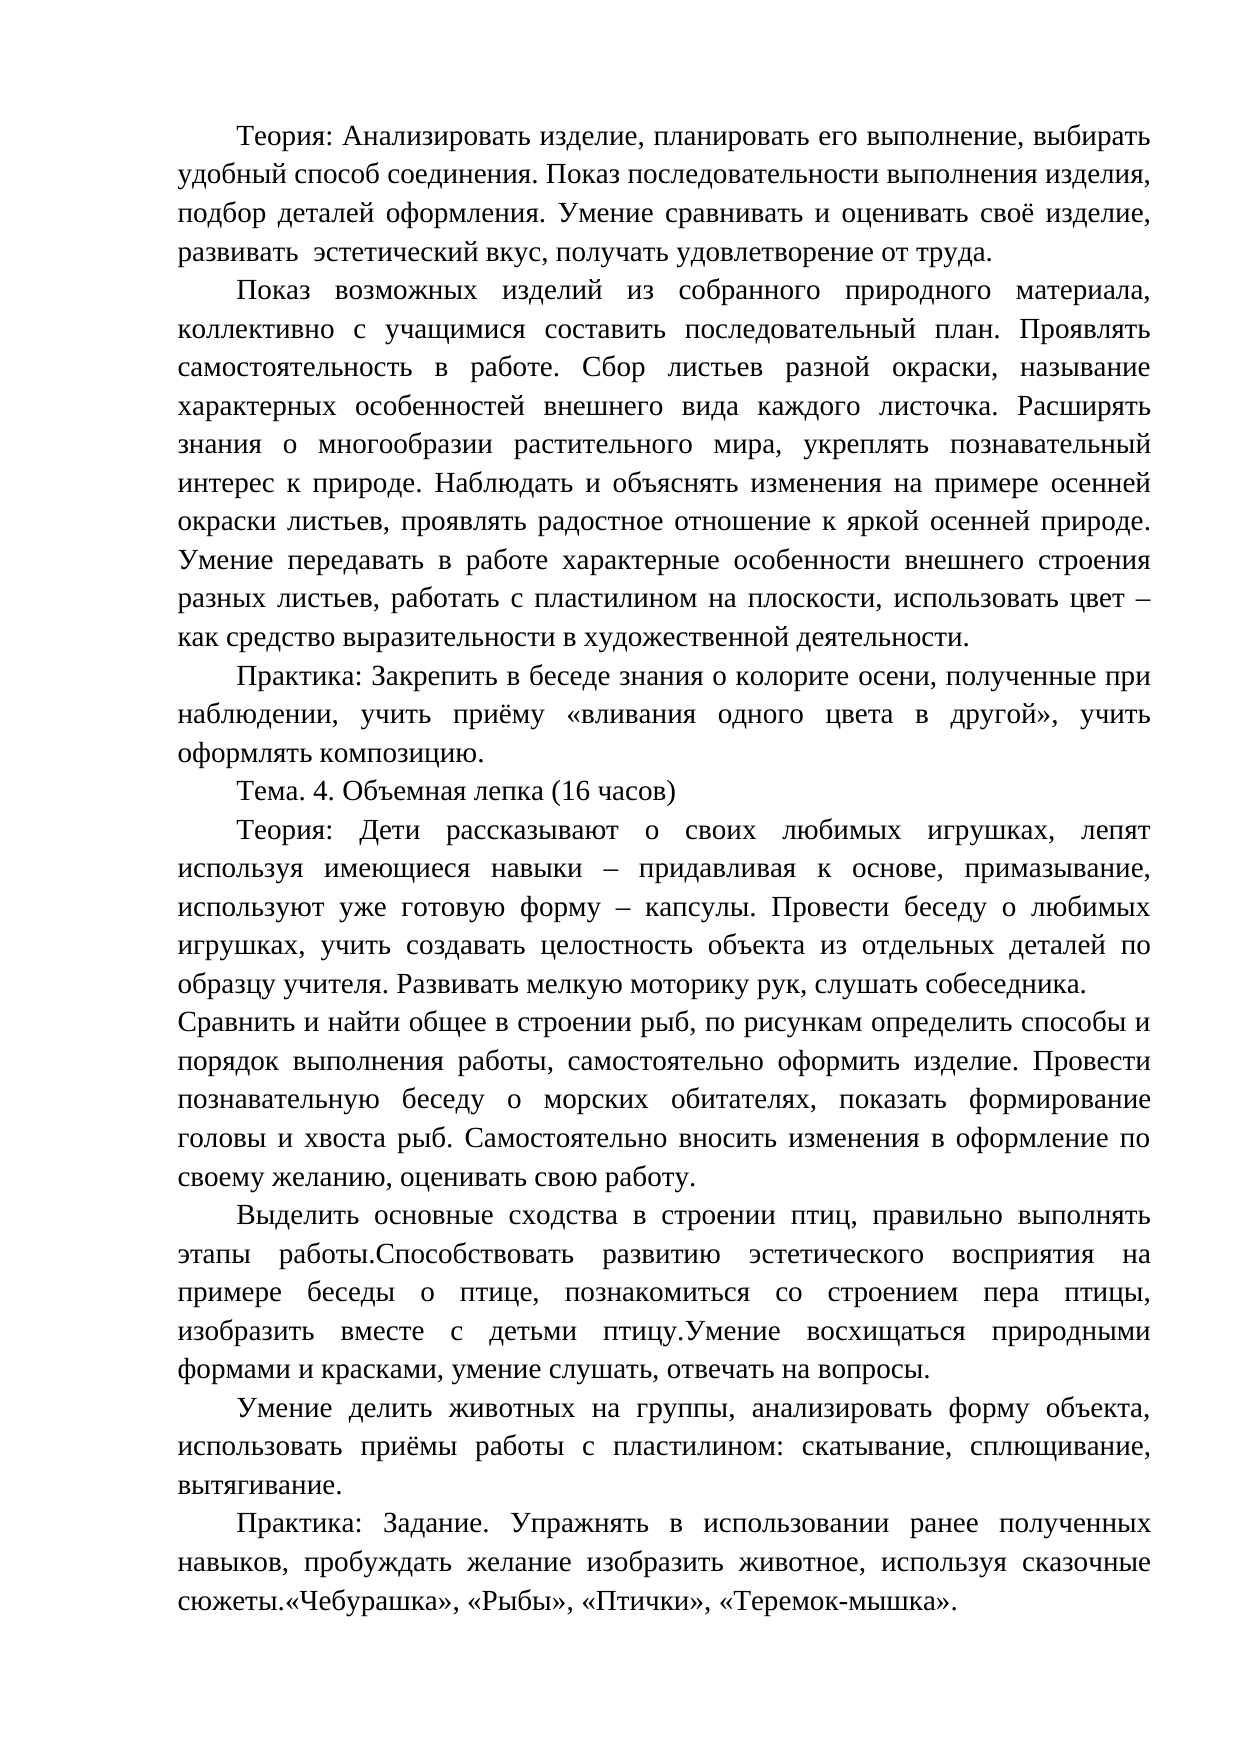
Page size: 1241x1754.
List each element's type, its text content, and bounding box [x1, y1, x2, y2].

text Показ возможных изделий из собранного природного материала, коллективно с учащимися составить последовательный план. Проявлять самостоятельность в работе. Сбор листьев разной окраски, называние характерных особенностей внешнего вида каждого листочка. Расширять знания о многообразии растительного мира, укреплять познавательный интерес к природе. Наблюдать и объяснять изменения на примере осенней окраски листьев, проявлять радостное отношение к яркой осенней природе. Умение передавать в работе характерные особенности внешнего строения разных листьев, работать с пластилином на плоскости, использовать цвет – как средство выразительности в художественной деятельности. [177, 272, 1152, 653]
text Практика: Закрепить в беседе знания о колорите осени, полученные при наблюдении, учить приёму «вливания одного цвета в другой», учить оформлять композицию. [177, 658, 1152, 768]
text Теория: Анализировать изделие, планировать его выполнение, выбирать удобный способ соединения. Показ последовательности выполнения изделия, подбор деталей оформления. Умение сравнивать и оценивать своё изделие, развивать эстетический вкус, получать удовлетворение от труда. [177, 118, 1152, 267]
text Умение делить животных на группы, анализировать форму объекта, использовать приёмы работы с пластилином: скатывание, сплющивание, вытягивание. [177, 1390, 1152, 1501]
text Выделить основные сходства в строении птиц, правильно выполнять этапы работы.Способствовать развитию эстетического восприятия на примере беседы о птице, познакомиться со строением пера птицы, изобразить вместе с детьми птицу.Умение восхищаться природными формами и красками, умение слушать, отвечать на вопросы. [177, 1197, 1152, 1385]
text Тема. 4. Объемная лепка (16 часов) [177, 773, 1152, 807]
text Практика: Задание. Упражнять в использовании ранее полученных навыков, пробуждать желание изобразить животное, используя сказочные сюжеты.«Чебурашка», «Рыбы», «Птички», «Теремок-мышка». [177, 1506, 1152, 1616]
text Сравнить и найти общее в строении рыб, по рисункам определить способы и порядок выполнения работы, самостоятельно оформить изделие. Провести познавательную беседу о морских обитателях, показать формирование головы и хвоста рыб. Самостоятельно вносить изменения в оформление по своему желанию, оценивать свою работу. [177, 1004, 1152, 1192]
text Теория: Дети рассказывают о своих любимых игрушках, лепят используя имеющиеся навыки – придавливая к основе, примазывание, используют уже готовую форму – капсулы. Провести беседу о любимых игрушках, учить создавать целостность объекта из отдельных деталей по образцу учителя. Развивать мелкую моторику рук, слушать собеседника. [177, 812, 1152, 999]
